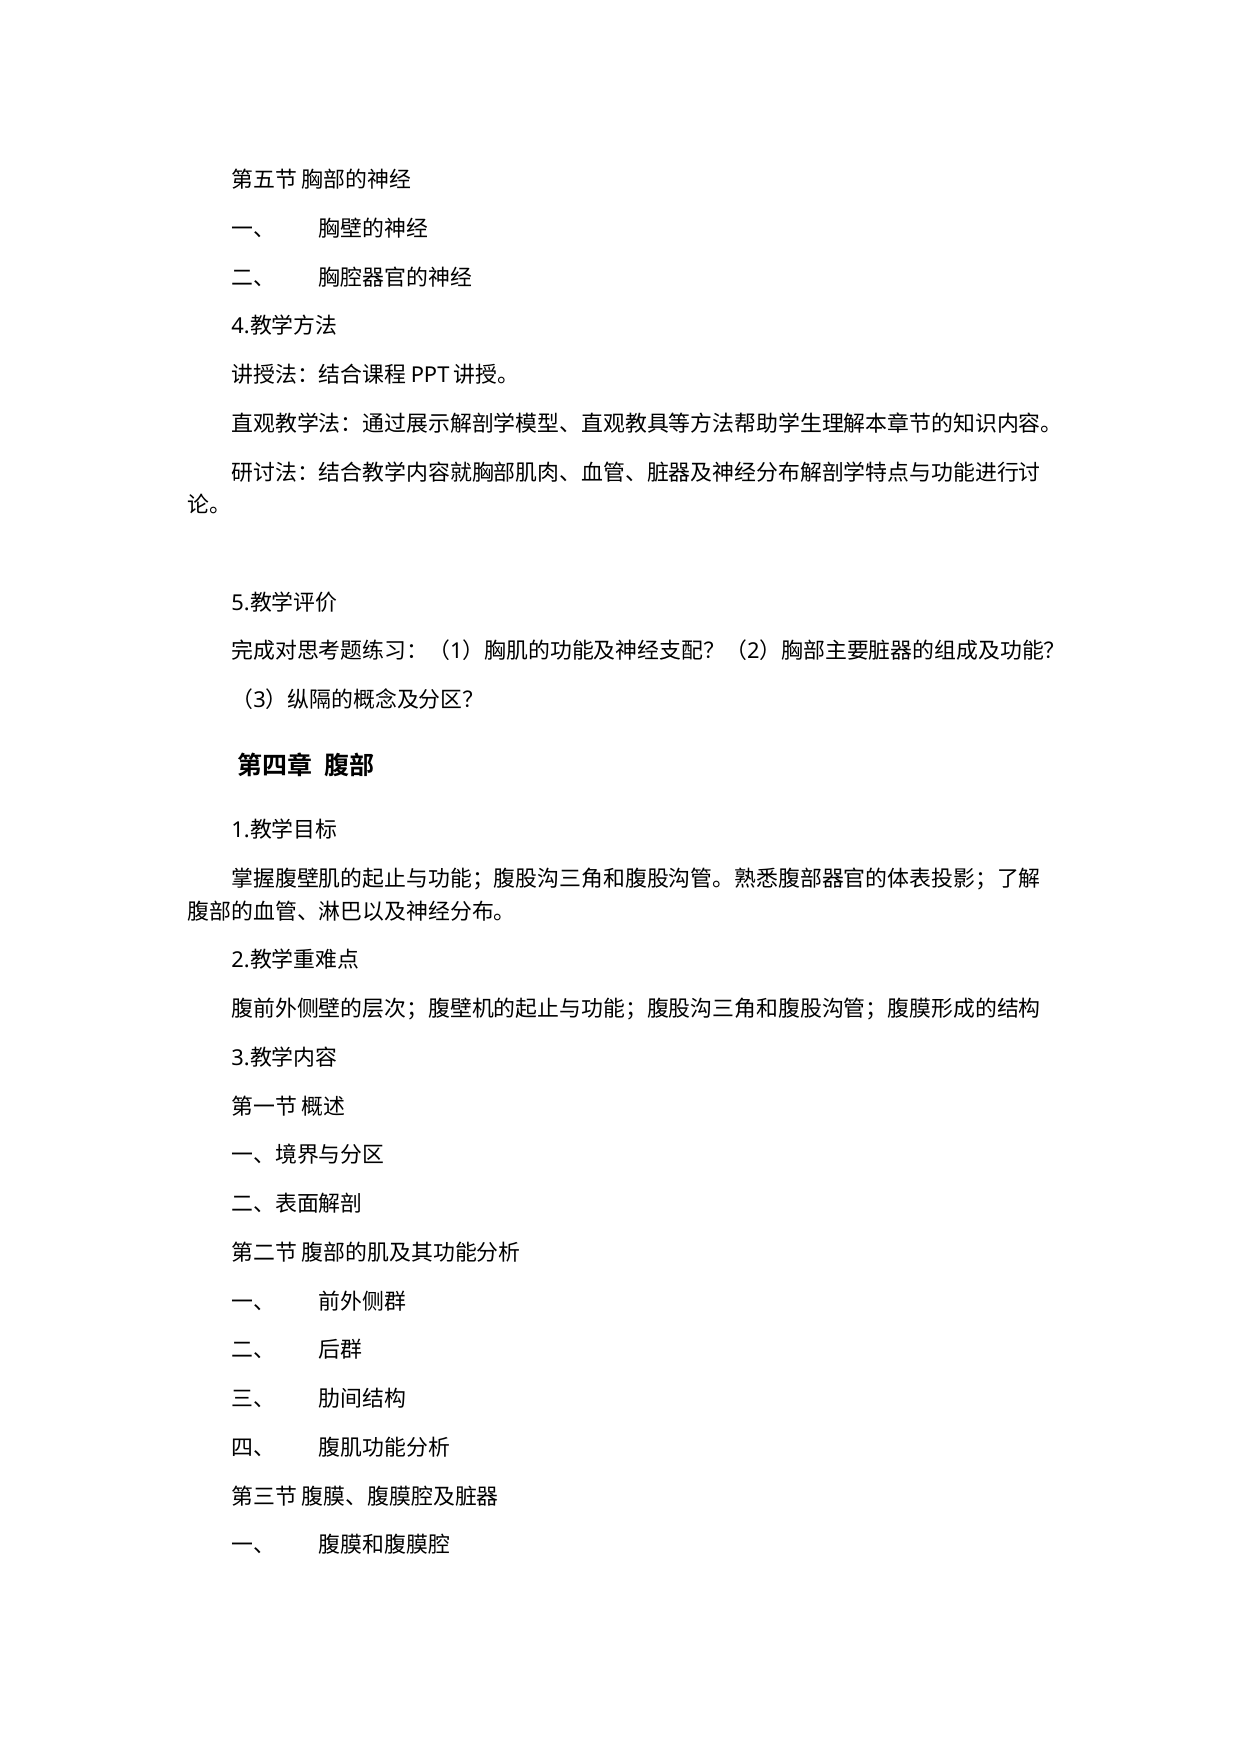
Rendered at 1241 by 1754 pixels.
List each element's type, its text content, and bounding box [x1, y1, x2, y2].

text 一、境界与分区 [187, 1137, 1053, 1169]
text 3.教学内容 [187, 1039, 1053, 1072]
text 1.教学目标 [187, 812, 1053, 844]
list 胸腔器官的神经 [231, 259, 1053, 292]
list 后群 [231, 1332, 1053, 1364]
text 第四章 腹部 [187, 731, 1053, 796]
text 讲授法：结合课程PPT讲授。 [187, 357, 1053, 389]
text 研讨法：结合教学内容就胸部肌肉、血管、脏器及神经分布解剖学特点与功能进行讨论。 [187, 454, 1053, 519]
list 腹肌功能分析 [231, 1429, 1053, 1462]
text 第二节 腹部的肌及其功能分析 [187, 1234, 1053, 1267]
text 直观教学法：通过展示解剖学模型、直观教具等方法帮助学生理解本章节的知识内容。 [187, 406, 1053, 438]
text 第三节 腹膜、腹膜腔及脏器 [187, 1478, 1053, 1511]
text （3）纵隔的概念及分区？ [187, 682, 1053, 714]
text 第五节 胸部的神经 [231, 162, 1053, 194]
text 完成对思考题练习：（1）胸肌的功能及神经支配？（2）胸部主要脏器的组成及功能？ [187, 633, 1053, 666]
text 4.教学方法 [187, 308, 1053, 341]
text 掌握腹壁肌的起止与功能；腹股沟三角和腹股沟管。熟悉腹部器官的体表投影；了解腹部的血管、淋巴以及神经分布。 [187, 861, 1053, 926]
list 腹膜和腹膜腔 [231, 1527, 1053, 1559]
text 5.教学评价 [187, 584, 1053, 617]
list 前外侧群 [231, 1283, 1053, 1316]
text 腹前外侧壁的层次；腹壁机的起止与功能；腹股沟三角和腹股沟管；腹膜形成的结构 [187, 991, 1053, 1023]
text 2.教学重难点 [187, 942, 1053, 974]
text 第一节 概述 [187, 1088, 1053, 1121]
list 肋间结构 [231, 1381, 1053, 1413]
list 胸壁的神经 [231, 211, 1053, 243]
text 二、表面解剖 [187, 1186, 1053, 1218]
